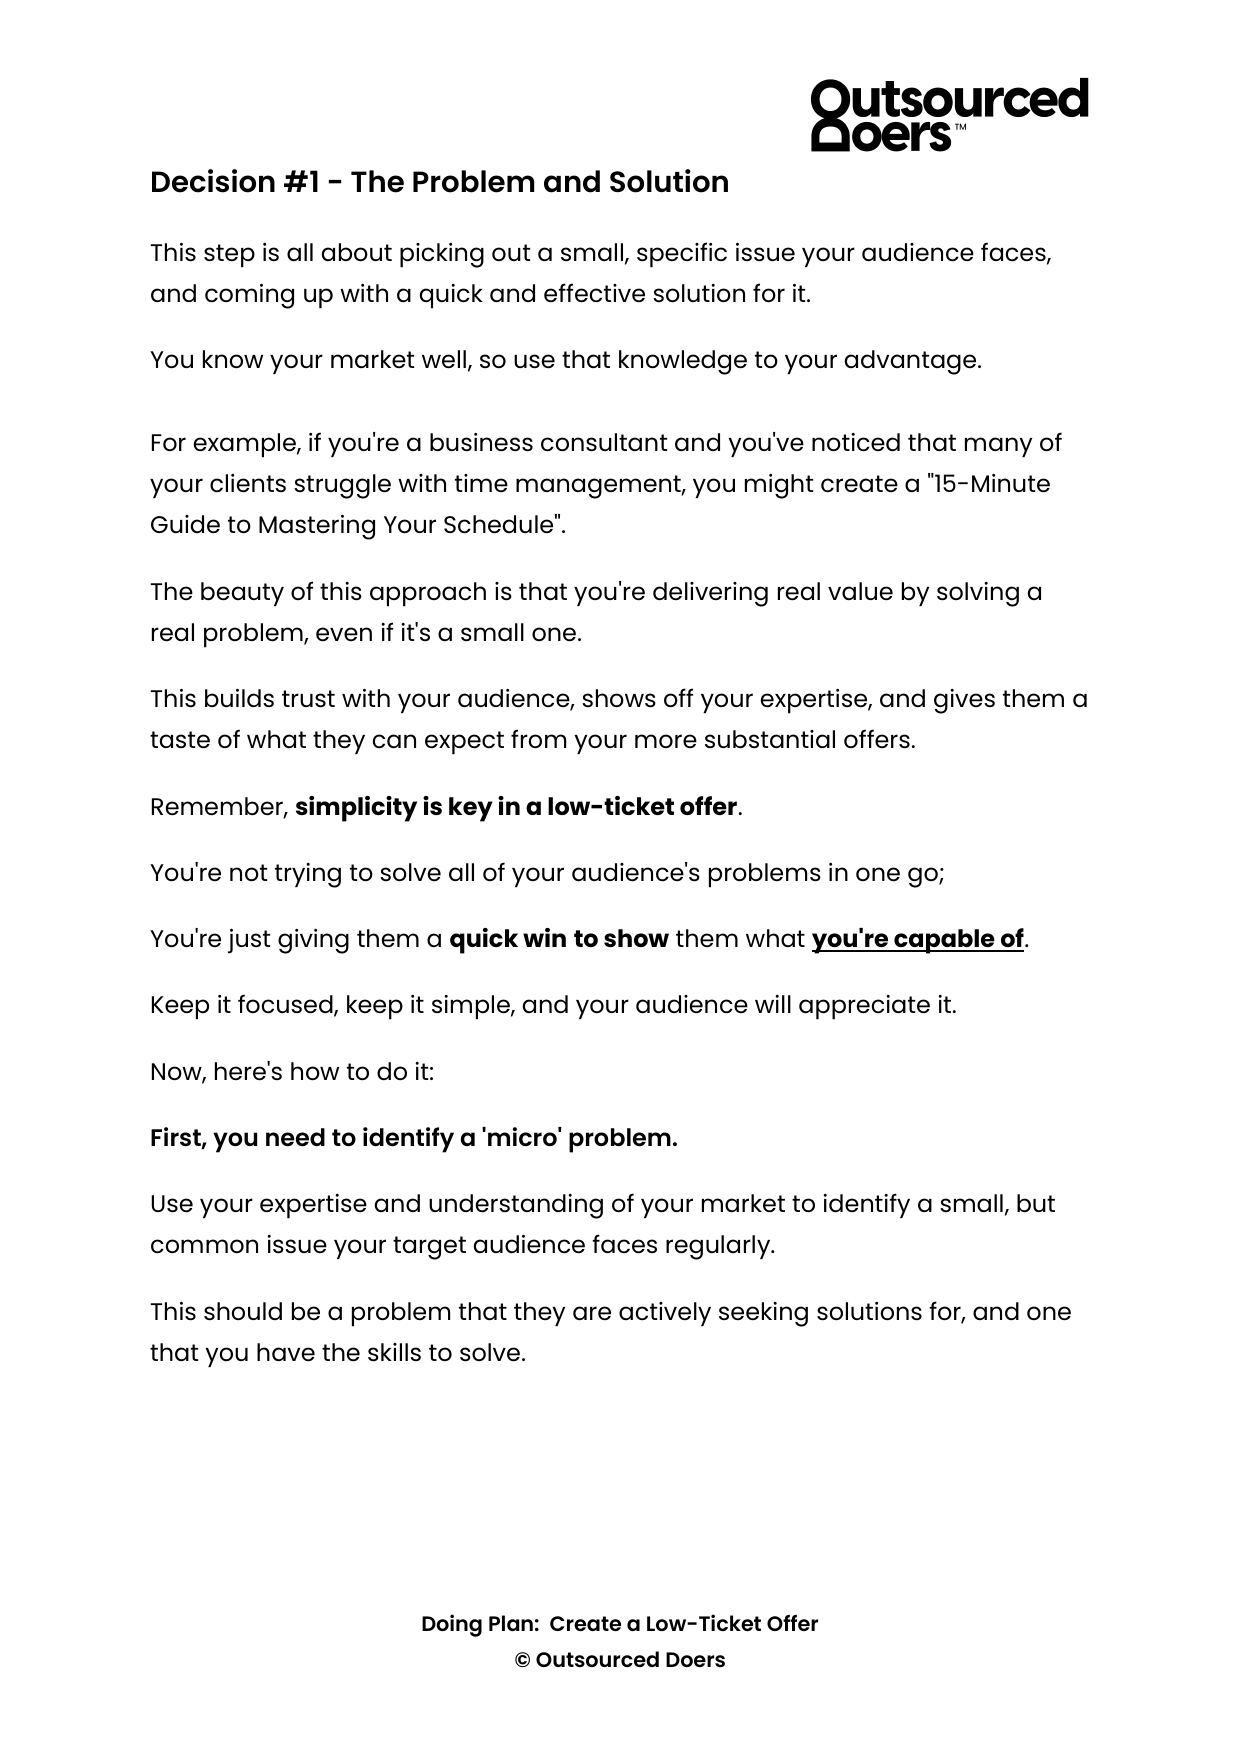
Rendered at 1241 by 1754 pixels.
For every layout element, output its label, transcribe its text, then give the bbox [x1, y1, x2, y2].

text Keep it focused, keep it simple, and your audience will appreciate it. [150, 986, 1090, 1022]
text This step is all about picking out a small, specific issue your audience faces, and coming up with a quick and effective solution for it. [150, 234, 1090, 311]
text Now, here's how to do it: [150, 1053, 1090, 1088]
text This builds trust with your audience, shows off your expertise, and gives them a taste of what they can expect from your more substantial offers. [150, 680, 1090, 757]
picture [808, 75, 1091, 155]
text First, you need to identify a 'micro' problem. [150, 1119, 1090, 1155]
text You're just giving them a quick win to show them what you're capable of. [150, 920, 1090, 956]
text You're not trying to solve all of your audience's problems in one go; [150, 854, 1090, 890]
text Remember, simplicity is key in a low-ticket offer. [150, 788, 1090, 823]
text The beauty of this approach is that you're delivering real value by solving a real problem, even if it's a small one. [150, 573, 1090, 650]
text You know your market well, so use that knowledge to your advantage. For example, if you're a business consultant and you've noticed that many of your clients struggle with time management, you might create a "15-Minute Guide to Mastering Your Schedule". [150, 341, 1090, 542]
text This should be a problem that they are actively seeking solutions for, and one that you have the skills to solve. [150, 1293, 1090, 1370]
text Use your expertise and understanding of your market to identify a small, but common issue your target audience faces regularly. [150, 1185, 1090, 1262]
subtitle Decision #1 - The Problem and Solution [150, 158, 1090, 202]
